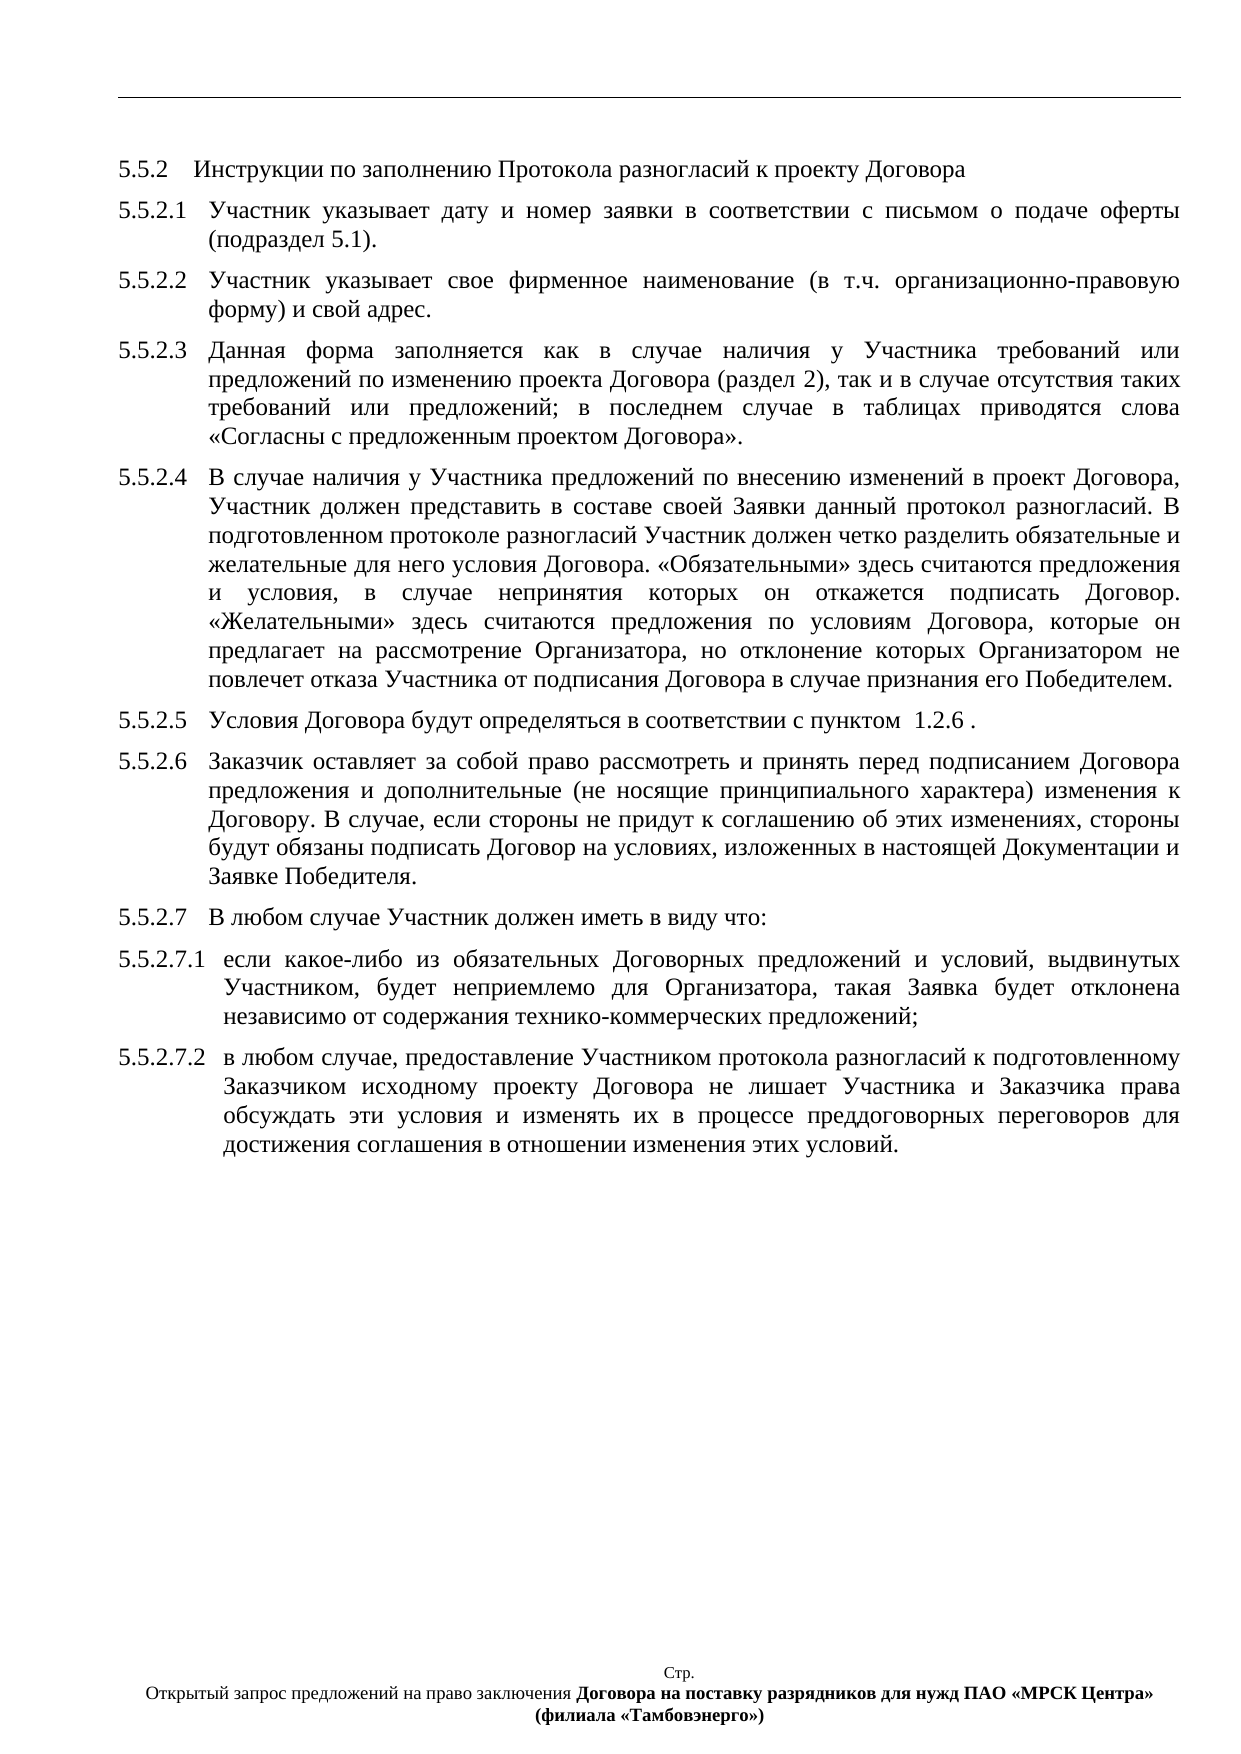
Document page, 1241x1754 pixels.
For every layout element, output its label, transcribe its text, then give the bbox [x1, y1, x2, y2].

list если какое-либо из обязательных Договорных предложений и условий, выдвинутых Участником, будет неприемлемо для Организатора, такая Заявка будет отклонена независимо от содержания технико-коммерческих предложений; [118, 944, 1181, 1030]
list Участник указывает свое фирменное наименование (в т.ч. организационно-правовую форму) и свой адрес. [118, 265, 1181, 322]
list Участник указывает дату и номер заявки в соответствии с письмом о подаче оферты (подраздел 5.1). [118, 195, 1181, 252]
list В случае наличия у Участника предложений по внесению изменений в проект Договора, Участник должен представить в составе своей Заявки данный протокол разногласий. В подготовленном протоколе разногласий Участник должен четко разделить обязательные и желательные для него условия Договора. «Обязательными» здесь считаются предложения и условия, в случае непринятия которых он откажется подписать Договор. «Желательными» здесь считаются предложения по условиям Договора, которые он предлагает на рассмотрение Организатора, но отклонение которых Организатором не повлечет отказа Участника от подписания Договора в случае признания его Победителем. [118, 462, 1181, 692]
list Данная форма заполняется как в случае наличия у Участника требований или предложений по изменению проекта Договора (раздел 2), так и в случае отсутствия таких требований или предложений; в последнем случае в таблицах приводятся слова «Согласны с предложенным проектом Договора». [118, 335, 1181, 450]
list В любом случае Участник должен иметь в виду что: [118, 902, 1181, 931]
subtitle Инструкции по заполнению Протокола разногласий к проекту Договора [118, 154, 1181, 182]
list в любом случае, предоставление Участником протокола разногласий к подготовленному Заказчиком исходному проекту Договора не лишает Участника и Заказчика права обсуждать эти условия и изменять их в процессе преддоговорных переговоров для достижения соглашения в отношении изменения этих условий. [118, 1042, 1181, 1157]
list Условия Договора будут определяться в соответствии с пунктом 1.2.6 . [118, 705, 1181, 734]
list Заказчик оставляет за собой право рассмотреть и принять перед подписанием Договора предложения и дополнительные (не носящие принципиального характера) изменения к Договору. В случае, если стороны не придут к соглашению об этих изменениях, стороны будут обязаны подписать Договор на условиях, изложенных в настоящей Документации и Заявке Победителя. [118, 746, 1181, 890]
